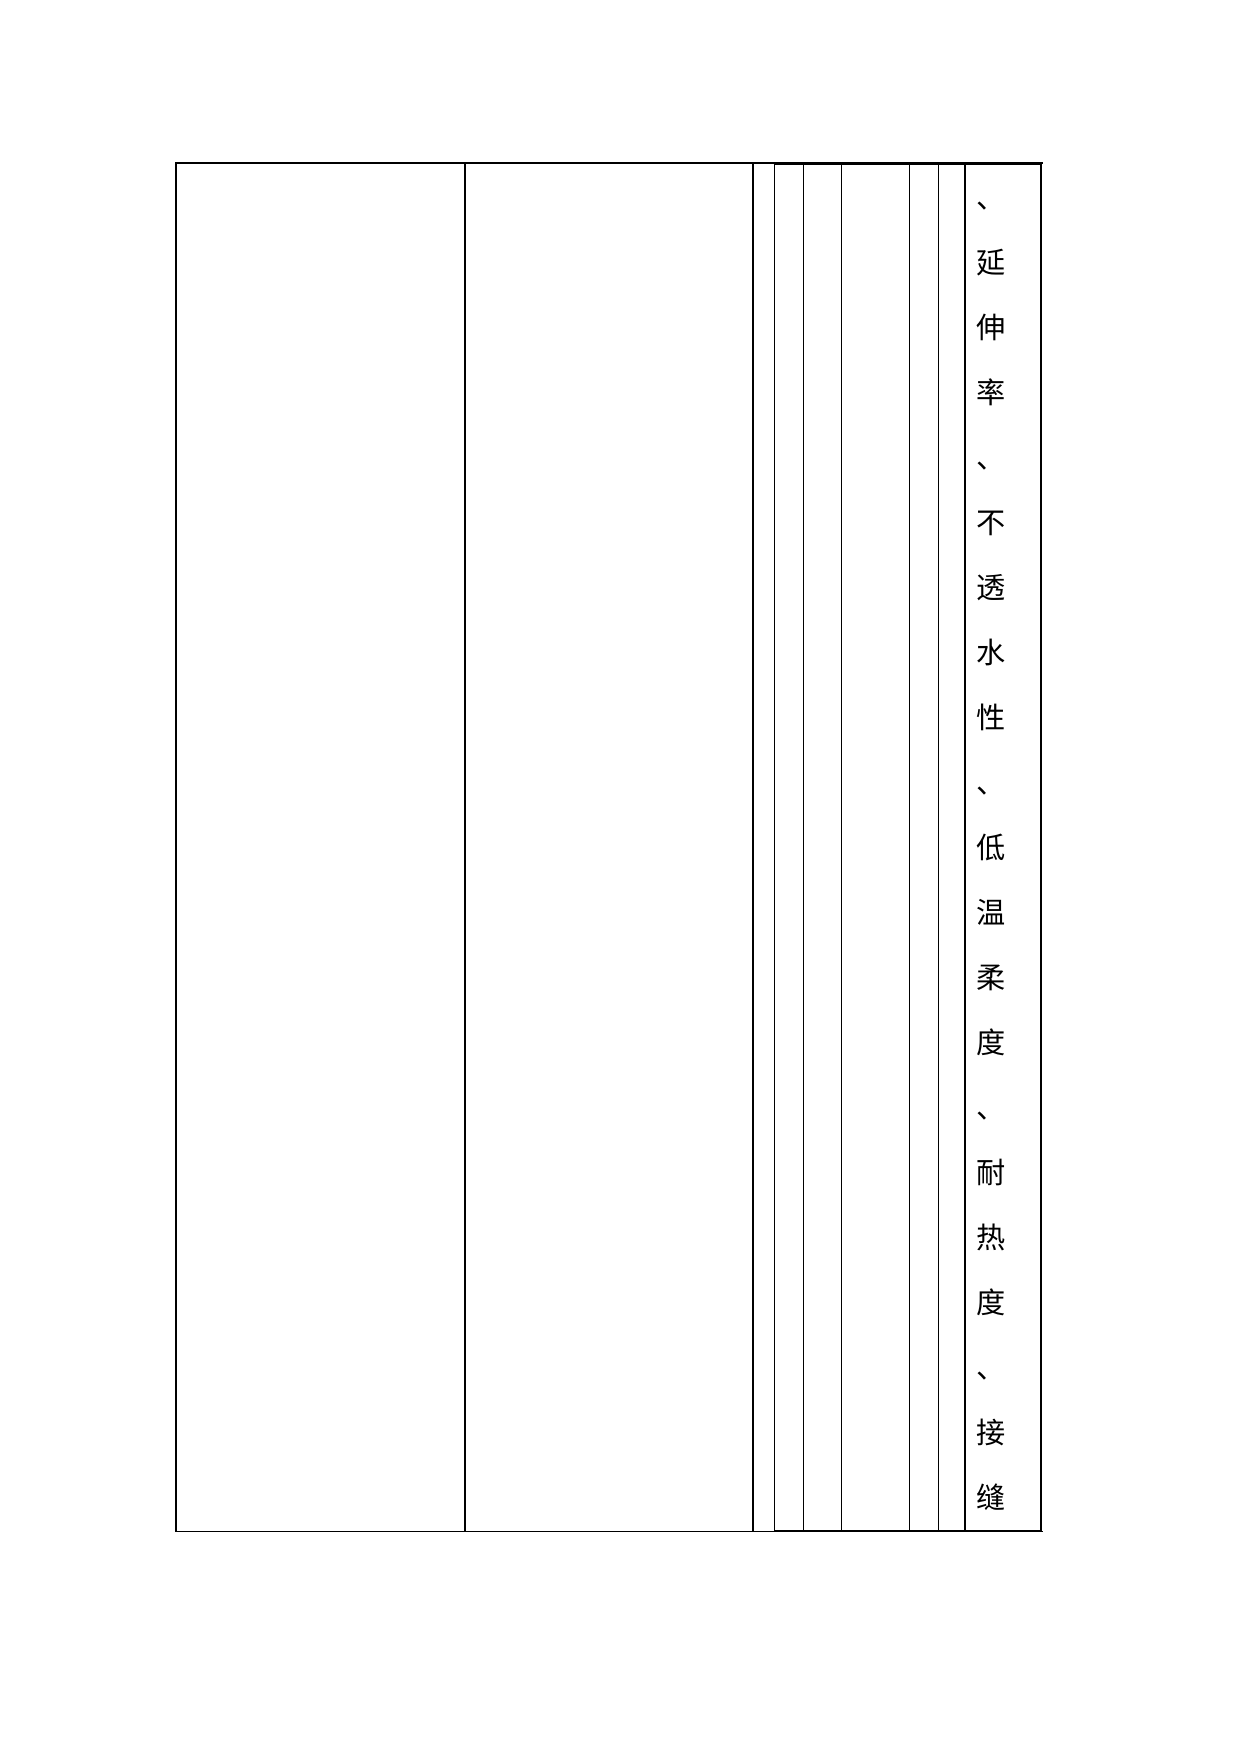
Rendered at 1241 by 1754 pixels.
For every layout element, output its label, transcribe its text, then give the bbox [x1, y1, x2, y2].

table_cell [775, 165, 803, 1530]
table_cell [804, 165, 841, 1530]
table_cell [754, 164, 774, 1531]
table_cell 1 [177, 164, 464, 1531]
table_cell [910, 165, 938, 1530]
table_cell [939, 165, 964, 1530]
table_cell [466, 164, 752, 1531]
table_cell [842, 165, 909, 1530]
table_cell [966, 165, 1040, 1530]
